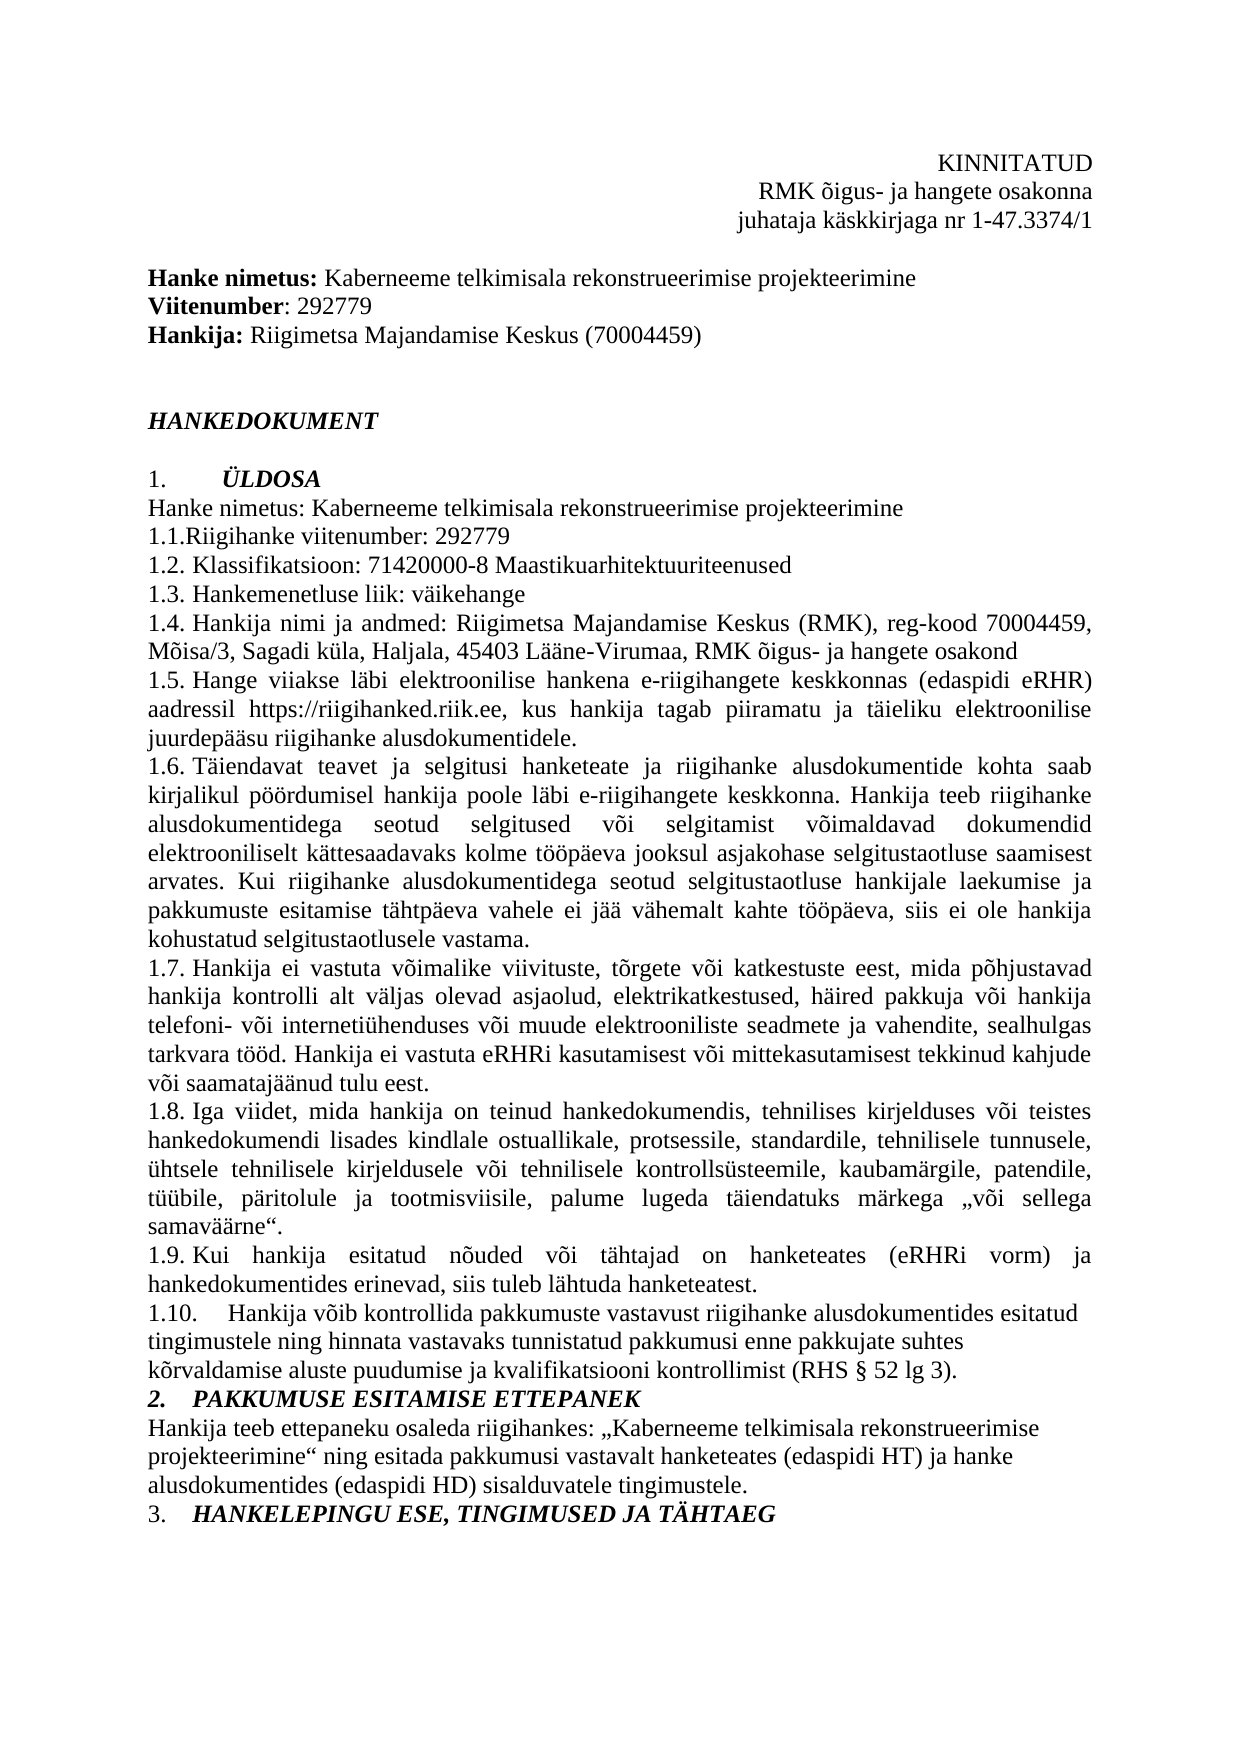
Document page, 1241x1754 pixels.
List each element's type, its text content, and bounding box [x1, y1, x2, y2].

text Viitenumber: 292779 [148, 291, 1093, 320]
text Hanke nimetus: Kaberneeme telkimisala rekonstrueerimise projekteerimine [148, 493, 1093, 521]
list Hange viiakse läbi elektroonilise hankena e-riigihangete keskkonnas (edaspidi eRHR) aadressil https://riigihanked.riik.ee, kus hankija tagab piiramatu ja täieliku elektroonilise juurdepääsu riigihanke alusdokumentidele. [148, 665, 1093, 751]
list Klassifikatsioon: 71420000-8 Maastikuarhitektuuriteenused [148, 550, 1093, 579]
list Riigihanke viitenumber: 292779 [148, 521, 1093, 550]
list PAKKUMUSE ESITAMISE ETTEPANEK [148, 1384, 1093, 1413]
text RMK õigus- ja hangete osakonna [148, 176, 1093, 205]
list Täiendavat teavet ja selgitusi hanketeate ja riigihanke alusdokumentide kohta saab kirjalikul pöördumisel hankija poole läbi e-riigihangete keskkonna. Hankija teeb riigihanke alusdokumentidega seotud selgitused või selgitamist võimaldavad dokumendid elektrooniliselt kättesaadavaks kolme tööpäeva jooksul asjakohase selgitustaotluse saamisest arvates. Kui riigihanke alusdokumentidega seotud selgitustaotluse hankijale laekumise ja pakkumuste esitamise tähtpäeva vahele ei jää vähemalt kahte tööpäeva, siis ei ole hankija kohustatud selgitustaotlusele vastama. [148, 751, 1093, 953]
list Hankija võib kontrollida pakkumuste vastavust riigihanke alusdokumentides esitatud tingimustele ning hinnata vastavaks tunnistatud pakkumusi enne pakkujate suhtes kõrvaldamise aluste puudumise ja kvalifikatsiooni kontrollimist (RHS § 52 lg 3). [148, 1298, 1093, 1384]
list Iga viidet, mida hankija on teinud hankedokumendis, tehnilises kirjelduses või teistes hankedokumendi lisades kindlale ostuallikale, protsessile, standardile, tehnilisele tunnusele, ühtsele tehnilisele kirjeldusele või tehnilisele kontrollsüsteemile, kaubamärgile, patendile, tüübile, päritolule ja tootmisviisile, palume lugeda täiendatuks märkega „või sellega samaväärne“. [148, 1096, 1093, 1240]
text KINNITATUD [148, 148, 1093, 176]
list ÜLDOSA [148, 464, 1093, 493]
list Hankija ei vastuta võimalike viivituste, tõrgete või katkestuste eest, mida põhjustavad hankija kontrolli alt väljas olevad asjaolud, elektrikatkestused, häired pakkuja või hankija telefoni- või internetiühenduses või muude elektrooniliste seadmete ja vahendite, sealhulgas tarkvara tööd. Hankija ei vastuta eRHRi kasutamisest või mittekasutamisest tekkinud kahjude või saamatajäänud tulu eest. [148, 953, 1093, 1096]
text Hankija: Riigimetsa Majandamise Keskus (70004459) [148, 320, 1093, 349]
text juhataja käskkirjaga nr 1-47.3374/1 [148, 205, 1093, 234]
text HANKEDOKUMENT [148, 406, 1093, 435]
text Hankija teeb ettepaneku osaleda riigihankes: „Kaberneeme telkimisala rekonstrueerimise projekteerimine“ ning esitada pakkumusi vastavalt hanketeates (edaspidi HT) ja hanke alusdokumentides (edaspidi HD) sisalduvatele tingimustele. [148, 1413, 1093, 1499]
list Kui hankija esitatud nõuded või tähtajad on hanketeates (eRHRi vorm) ja hankedokumentides erinevad, siis tuleb lähtuda hanketeatest. [148, 1240, 1093, 1298]
list Hankija nimi ja andmed: Riigimetsa Majandamise Keskus (RMK), reg-kood 70004459, Mõisa/3, Sagadi küla, Haljala, 45403 Lääne-Virumaa, RMK õigus- ja hangete osakond [148, 608, 1093, 665]
list HANKELEPINGU ESE, TINGIMUSED JA TÄHTAEG [148, 1499, 1093, 1528]
text Hanke nimetus: Kaberneeme telkimisala rekonstrueerimise projekteerimine [148, 263, 1093, 291]
list Hankemenetluse liik: väikehange [148, 579, 1093, 608]
